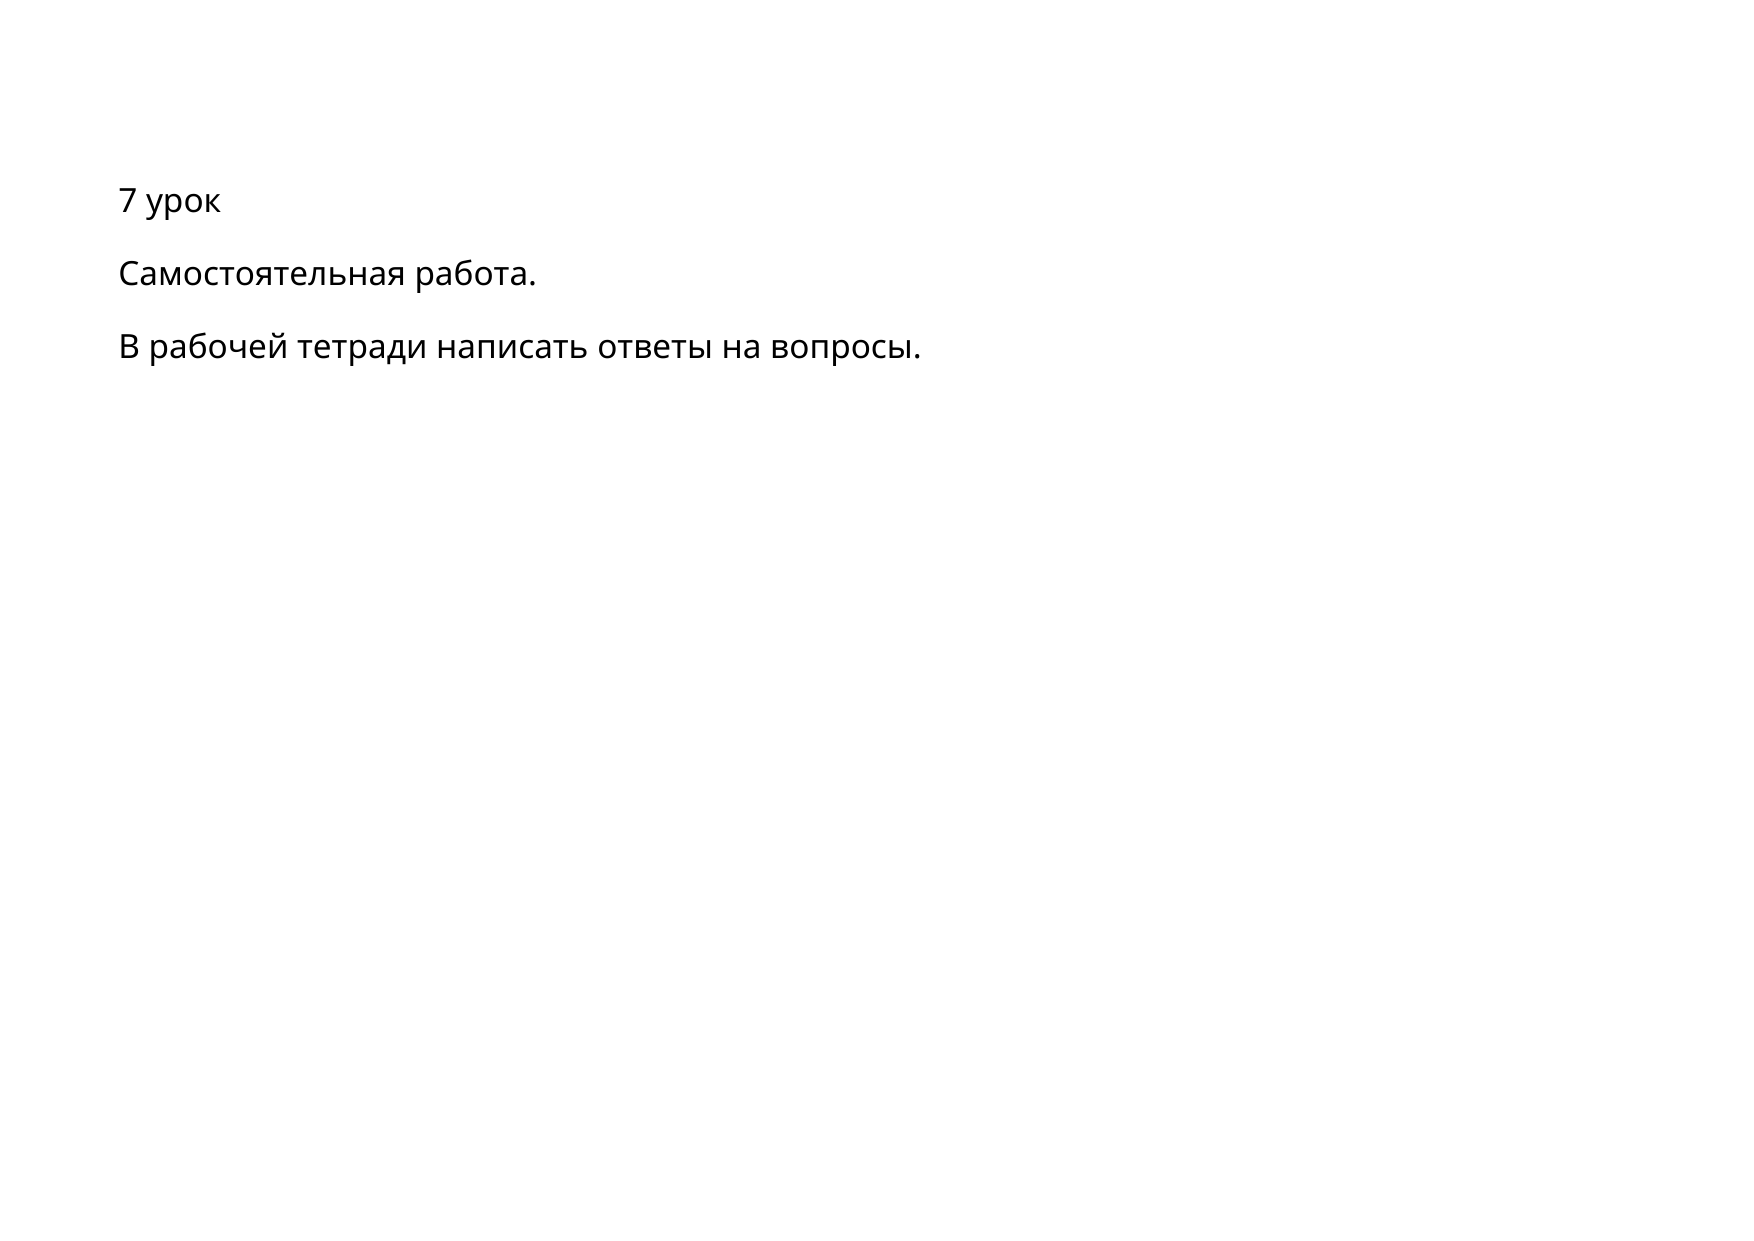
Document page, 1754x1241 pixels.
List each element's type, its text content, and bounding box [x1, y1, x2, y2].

text 7 урок [118, 177, 1636, 223]
text Самостоятельная работа. [118, 250, 1636, 296]
text В рабочей тетради написать ответы на вопросы. [118, 323, 1636, 369]
